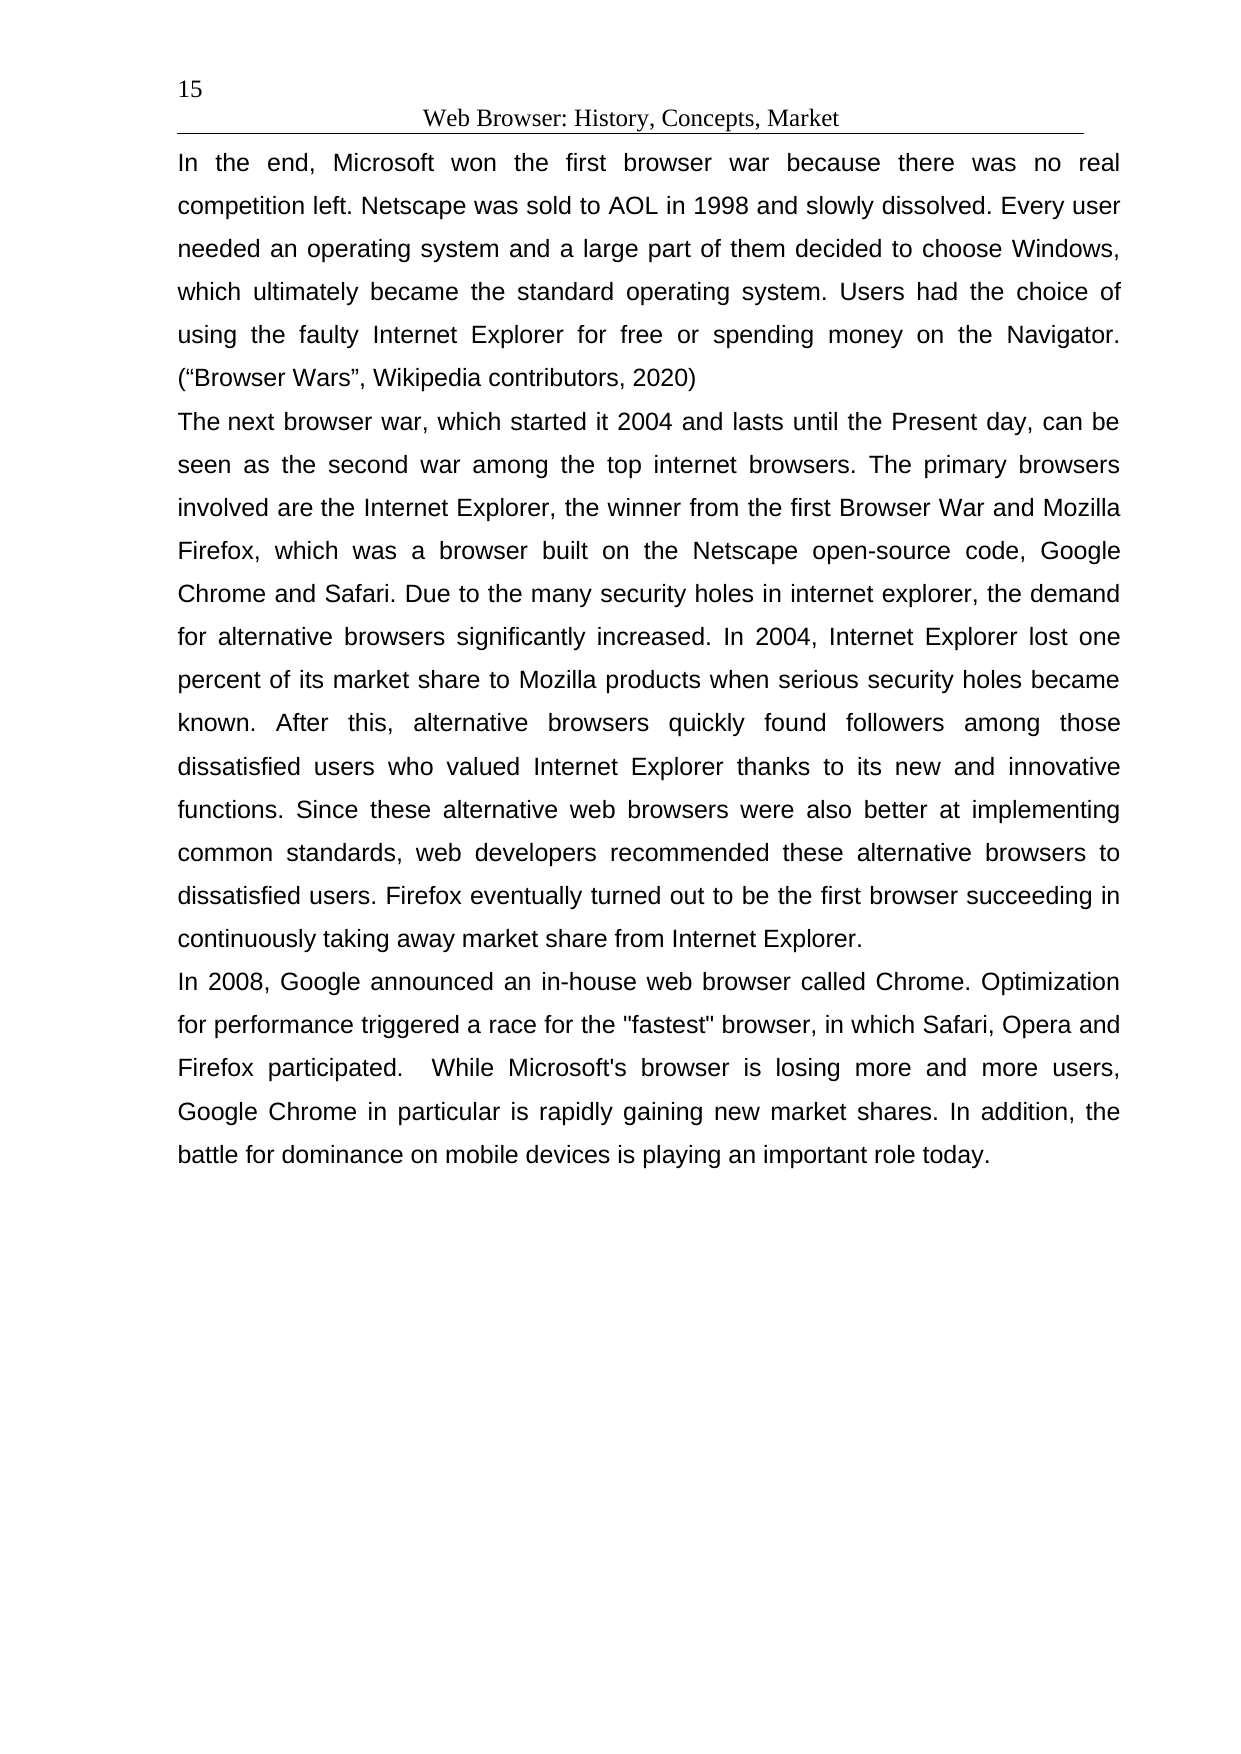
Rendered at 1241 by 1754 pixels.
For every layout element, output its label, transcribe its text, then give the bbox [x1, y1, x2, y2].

text In the end, Microsoft won the first browser war because there was no real competition left. Netscape was sold to AOL in 1998 and slowly dissolved. Every user needed an operating system and a large part of them decided to choose Windows, which ultimately became the standard operating system. Users had the choice of using the faulty Internet Explorer for free or spending money on the Navigator. (“Browser Wars”, Wikipedia contributors, 2020) [177, 148, 1122, 392]
text The next browser war, which started it 2004 and lasts until the Present day, can be seen as the second war among the top internet browsers. The primary browsers involved are the Internet Explorer, the winner from the first Browser War and Mozilla Firefox, which was a browser built on the Netscape open-source code, Google Chrome and Safari. Due to the many security holes in internet explorer, the demand for alternative browsers significantly increased. In 2004, Internet Explorer lost one percent of its market share to Mozilla products when serious security holes became known. After this, alternative browsers quickly found followers among those dissatisfied users who valued Internet Explorer thanks to its new and innovative functions. Since these alternative web browsers were also better at implementing common standards, web developers recommended these alternative browsers to dissatisfied users. Firefox eventually turned out to be the first browser succeeding in continuously taking away market share from Internet Explorer. [177, 406, 1122, 953]
text In 2008, Google announced an in-house web browser called Chrome. Optimization for performance triggered a race for the "fastest" browser, in which Safari, Opera and Firefox participated. While Microsoft's browser is losing more and more users, Google Chrome in particular is rapidly gaining new market shares. In addition, the battle for dominance on mobile devices is playing an important role today. [177, 967, 1122, 1168]
